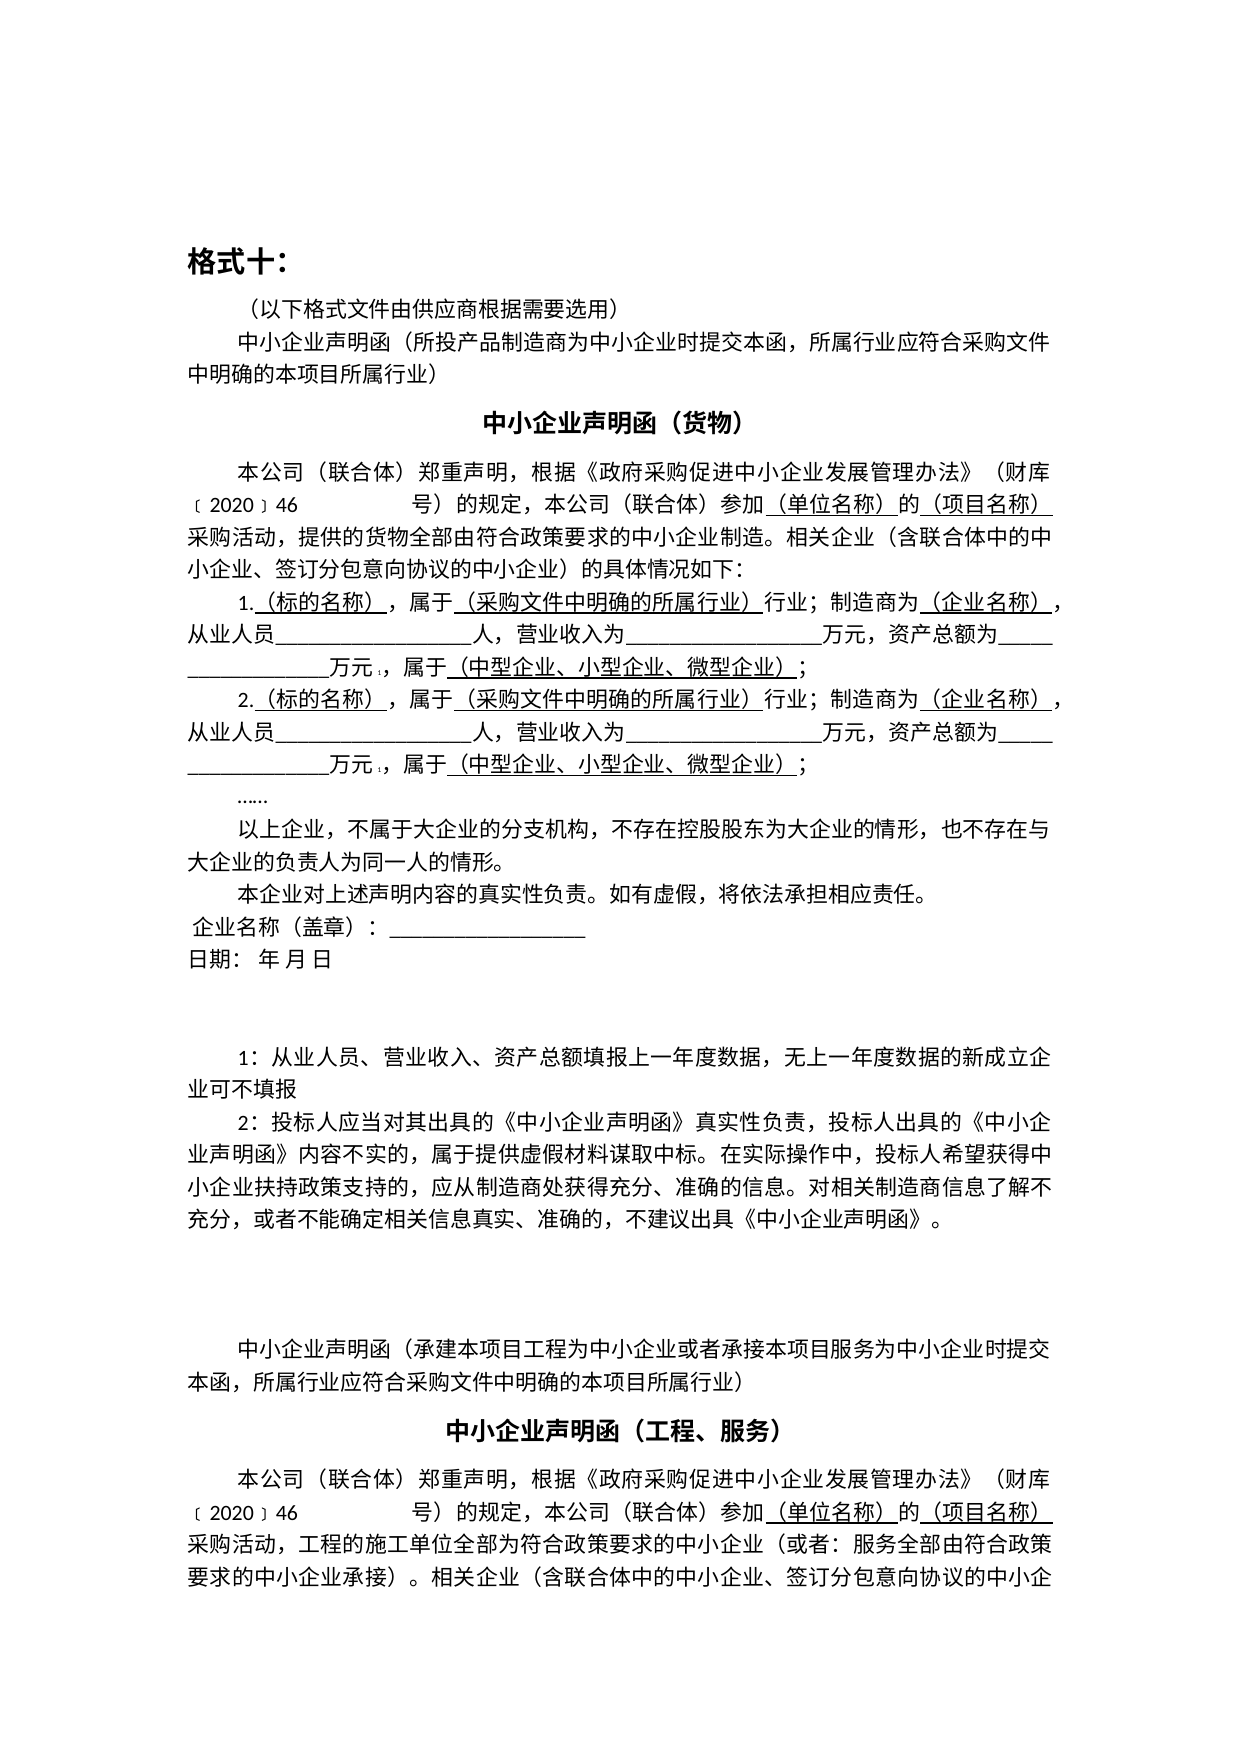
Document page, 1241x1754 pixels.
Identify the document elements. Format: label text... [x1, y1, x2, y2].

text 2：投标人应当对其出具的《中小企业声明函》真实性负责，投标人出具的《中小企业声明函》内容不实的，属于提供虚假材料谋取中标。在实际操作中，投标人希望获得中小企业扶持政策支持的，应从制造商处获得充分、准确的信息。对相关制造商信息了解不充分，或者不能确定相关信息真实、准确的，不建议出具《中小企业声明函》。 [187, 1104, 1053, 1234]
text 1.（标的名称），属于（采购文件中明确的所属行业）行业；制造商为（企业名称），从业人员__________________人，营业收入为__________________万元，资产总额为__________________万元1，属于（中型企业、小型企业、微型企业）； [187, 584, 1053, 682]
text 格式十： [187, 227, 1053, 292]
text 本企业对上述声明内容的真实性负责。如有虚假，将依法承担相应责任。 [187, 877, 1053, 909]
text 日期： 年 月 日 [187, 942, 1053, 974]
text 企业名称（盖章）：__________________ [187, 909, 1053, 942]
text 中小企业声明函（所投产品制造商为中小企业时提交本函，所属行业应符合采购文件中明确的本项目所属行业） [187, 324, 1053, 389]
text 中小企业声明函（工程、服务） [187, 1397, 1053, 1462]
text 1：从业人员、营业收入、资产总额填报上一年度数据，无上一年度数据的新成立企业可不填报 [187, 1039, 1053, 1104]
text 中小企业声明函（承建本项目工程为中小企业或者承接本项目服务为中小企业时提交本函，所属行业应符合采购文件中明确的本项目所属行业） [187, 1332, 1053, 1397]
text 以上企业，不属于大企业的分支机构，不存在控股股东为大企业的情形，也不存在与大企业的负责人为同一人的情形。 [187, 812, 1053, 877]
text 2.（标的名称），属于（采购文件中明确的所属行业）行业；制造商为（企业名称），从业人员__________________人，营业收入为__________________万元，资产总额为__________________万元1，属于（中型企业、小型企业、微型企业）； [187, 682, 1053, 779]
text …… [187, 779, 1053, 812]
text （以下格式文件由供应商根据需要选用） [187, 292, 1053, 324]
text 本公司（联合体）郑重声明，根据《政府采购促进中小企业发展管理办法》（财库﹝2020﹞46 号）的规定，本公司（联合体）参加（单位名称）的（项目名称）采购活动，提供的货物全部由符合政策要求的中小企业制造。相关企业（含联合体中的中小企业、签订分包意向协议的中小企业）的具体情况如下： [187, 454, 1053, 584]
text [187, 1462, 1053, 1592]
text 中小企业声明函（货物） [187, 389, 1053, 454]
